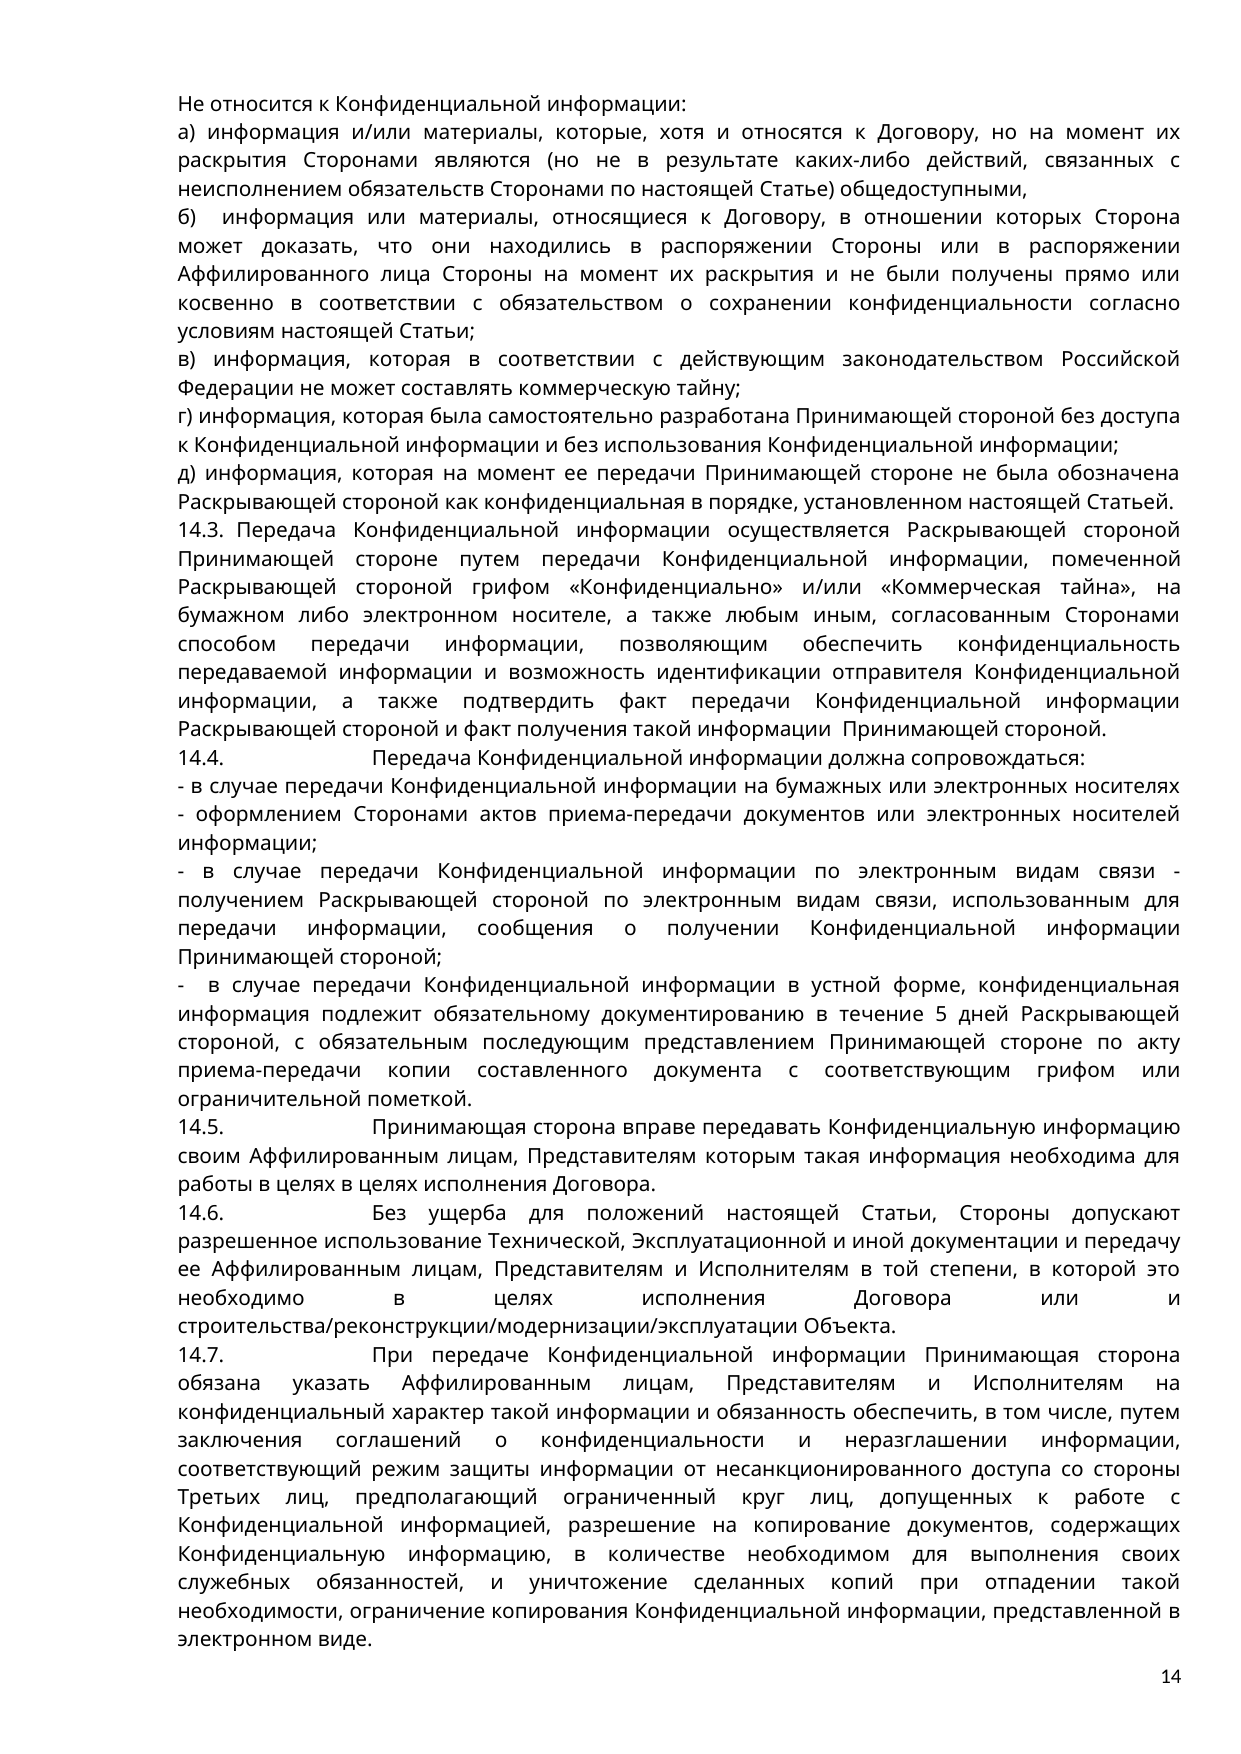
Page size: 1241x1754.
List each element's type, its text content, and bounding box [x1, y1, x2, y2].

text - в случае передачи Конфиденциальной информации в устной форме, конфиденциальная информация подлежит обязательному документированию в течение 5 дней Раскрывающей стороной, с обязательным последующим представлением Принимающей стороне по акту приема-передачи копии составленного документа с соответствующим грифом или ограничительной пометкой. [177, 970, 1181, 1112]
text а) информация и/или материалы, которые, хотя и относятся к Договору, но на момент их раскрытия Сторонами являются (но не в результате каких-либо действий, связанных с неисполнением обязательств Сторонами по настоящей Статье) общедоступными, [177, 117, 1181, 202]
list Без ущерба для положений настоящей Статьи, Стороны допускают разрешенное использование Технической, Эксплуатационной и иной документации и передачу ее Аффилированным лицам, Представителям и Исполнителям в той степени, в которой это необходимо в целях исполнения Договора или и строительства/реконструкции/модернизации/эксплуатации Объекта. [177, 1198, 1181, 1340]
list Передача Конфиденциальной информации осуществляется Раскрывающей стороной Принимающей стороне путем передачи Конфиденциальной информации, помеченной Раскрывающей стороной грифом «Конфиденциально» и/или «Коммерческая тайна», на бумажном либо электронном носителе, а также любым иным, согласованным Сторонами способом передачи информации, позволяющим обеспечить конфиденциальность передаваемой информации и возможность идентификации отправителя Конфиденциальной информации, а также подтвердить факт передачи Конфиденциальной информации Раскрывающей стороной и факт получения такой информации Принимающей стороной. [177, 515, 1181, 743]
text б) информация или материалы, относящиеся к Договору, в отношении которых Сторона может доказать, что они находились в распоряжении Стороны или в распоряжении Аффилированного лица Стороны на момент их раскрытия и не были получены прямо или косвенно в соответствии с обязательством о сохранении конфиденциальности согласно условиям настоящей Статьи; [177, 202, 1181, 344]
text д) информация, которая на момент ее передачи Принимающей стороне не была обозначена Раскрывающей стороной как конфиденциальная в порядке, установленном настоящей Статьей. [177, 458, 1181, 515]
text г) информация, которая была самостоятельно разработана Принимающей стороной без доступа к Конфиденциальной информации и без использования Конфиденциальной информации; [177, 401, 1181, 458]
text Не относится к Конфиденциальной информации: [177, 89, 1181, 117]
list При передаче Конфиденциальной информации Принимающая сторона обязана указать Аффилированным лицам, Представителям и Исполнителям на конфиденциальный характер такой информации и обязанность обеспечить, в том числе, путем заключения соглашений о конфиденциальности и неразглашении информации, соответствующий режим защиты информации от несанкционированного доступа со стороны Третьих лиц, предполагающий ограниченный круг лиц, допущенных к работе с Конфиденциальной информацией, разрешение на копирование документов, содержащих Конфиденциальную информацию, в количестве необходимом для выполнения своих служебных обязанностей, и уничтожение сделанных копий при отпадении такой необходимости, ограничение копирования Конфиденциальной информации, представленной в электронном виде. [177, 1340, 1181, 1653]
text в) информация, которая в соответствии с действующим законодательством Российской Федерации не может составлять коммерческую тайну; [177, 344, 1181, 401]
text - в случае передачи Конфиденциальной информации на бумажных или электронных носителях - оформлением Сторонами актов приема-передачи документов или электронных носителей информации; [177, 771, 1181, 856]
list Принимающая сторона вправе передавать Конфиденциальную информацию своим Аффилированным лицам, Представителям которым такая информация необходима для работы в целях в целях исполнения Договора. [177, 1112, 1181, 1198]
list Передача Конфиденциальной информации должна сопровождаться: [177, 743, 1181, 771]
text - в случае передачи Конфиденциальной информации по электронным видам связи - получением Раскрывающей стороной по электронным видам связи, использованным для передачи информации, сообщения о получении Конфиденциальной информации Принимающей стороной; [177, 856, 1181, 970]
